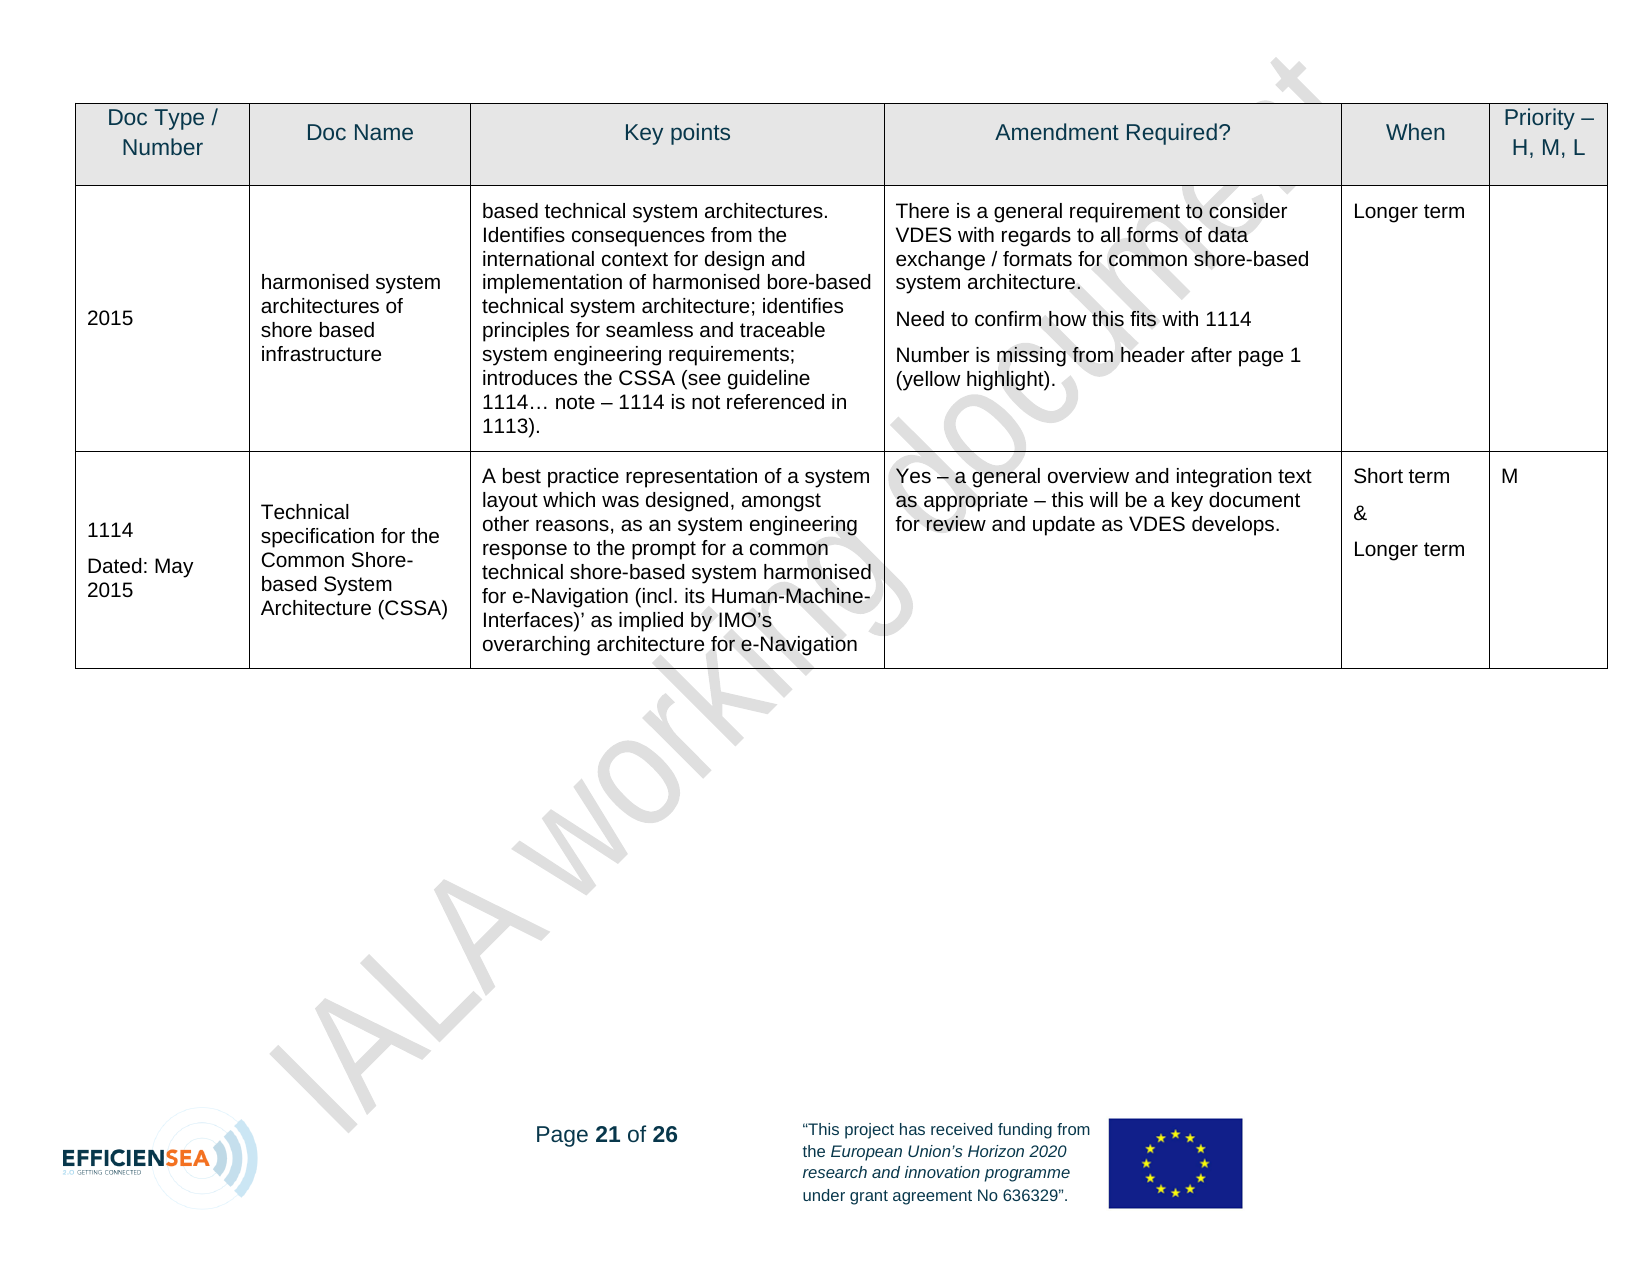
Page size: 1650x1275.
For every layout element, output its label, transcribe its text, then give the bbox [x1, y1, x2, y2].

table_cell 1114 Dated: May 2015 [76, 452, 249, 668]
table_header Amendment Required? [885, 104, 1341, 185]
table_cell M [1490, 186, 1607, 451]
table_cell Design and implementation principles for harmonised system architectures of shore based infrastructure [250, 186, 470, 451]
table_cell Short term & Longer term [1342, 186, 1489, 451]
table_cell Short term & Longer term [1342, 452, 1489, 668]
table_header Key points [471, 104, 884, 185]
table_header Priority – H, M, L [1490, 104, 1607, 185]
table_header Doc Name [250, 104, 470, 185]
table_cell A best practice representation of a system layout which was designed, amongst other reasons, as an system engineering response to the prompt for a common technical shore-based system harmonised for e-Navigation (incl. its Human-Machine-Interfaces)’ as implied by IMO’s overarching architecture for e-Navigation [471, 452, 884, 668]
table_header When [1342, 104, 1489, 185]
picture [1106, 1116, 1245, 1211]
picture [56, 1099, 263, 1218]
table_cell 1113 Dated: May 2015 [76, 186, 249, 451]
table_cell M [1490, 452, 1607, 668]
table_cell Technical specification for the Common Shore-based System Architecture (CSSA) [250, 452, 470, 668]
table_cell Yes – a general overview and integration text as appropriate – this will be a key document for review and update as VDES develops. [885, 452, 1341, 668]
table_header Doc Type / Number [76, 104, 249, 185]
